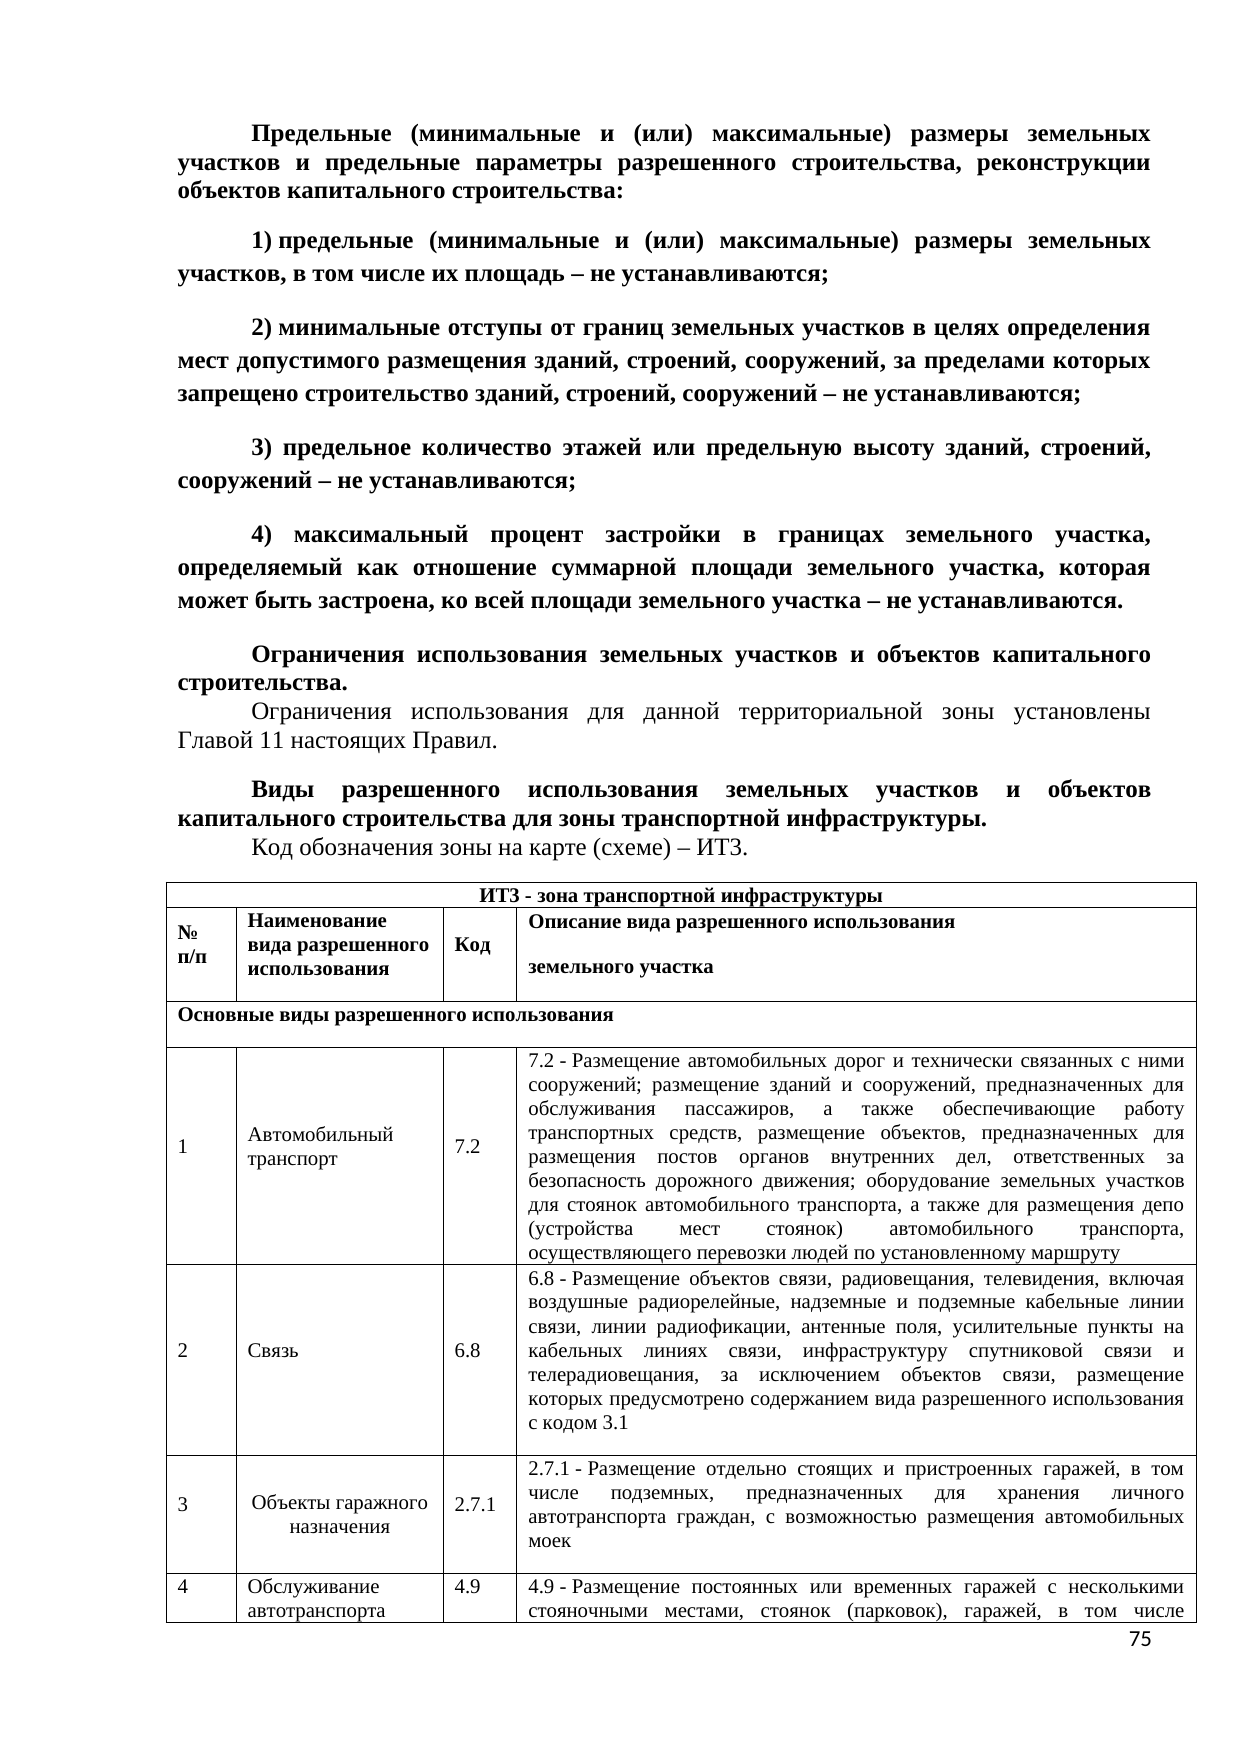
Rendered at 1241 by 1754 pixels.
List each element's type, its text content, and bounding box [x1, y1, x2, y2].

table_cell Описание вида разрешенного использования земельного участка [517, 908, 1196, 1001]
table_header ИТ3 - зона транспортной инфраструктуры [167, 883, 1196, 907]
table_cell 6.8 - Размещение объектов связи, радиовещания, телевидения, включая воздушные радиорелейные, надземные и подземные кабельные линии связи, линии радиофикации, антенные поля, усилительные пункты на кабельных линиях связи, инфраструктуру спутниковой связи и телерадиовещания, за исключением объектов связи, размещение которых предусмотрено содержанием вида разрешенного использования с кодом 3.1 [517, 1265, 1196, 1455]
text 3) предельное количество этажей или предельную высоту зданий, строений, сооружений – не устанавливаются; [177, 432, 1152, 494]
table_cell 4.9 [444, 1574, 516, 1622]
table_cell Объекты гаражного назначения [237, 1456, 443, 1573]
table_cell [517, 1574, 1196, 1622]
table_cell 2.7.1 [444, 1456, 516, 1573]
table_cell Автомобильный транспорт [237, 1048, 443, 1264]
table_cell 7.2 - Размещение автомобильных дорог и технически связанных с ними сооружений; размещение зданий и сооружений, предназначенных для обслуживания пассажиров, а также обеспечивающие работу транспортных средств, размещение объектов, предназначенных для размещения постов органов внутренних дел, ответственных за безопасность дорожного движения; оборудование земельных участков для стоянок автомобильного транспорта, а также для размещения депо (устройства мест стоянок) автомобильного транспорта, осуществляющего перевозки людей по установленному маршруту [517, 1048, 1196, 1264]
list Виды разрешенного использования земельных участков и объектов капитального строительства для зоны транспортной инфраструктуры. [177, 774, 1152, 832]
table_cell 4 [167, 1574, 236, 1622]
text Предельные (минимальные и (или) максимальные) размеры земельных участков и предельные параметры разрешенного строительства, реконструкции объектов капитального строительства: [177, 118, 1152, 204]
table_cell 7.2 [444, 1048, 516, 1264]
table_cell Основные виды разрешенного использования [167, 1002, 1196, 1047]
table_cell 2.7.1 - Размещение отдельно стоящих и пристроенных гаражей, в том числе подземных, предназначенных для хранения личного автотранспорта граждан, с возможностью размещения автомобильных моек [517, 1456, 1196, 1573]
text 4) максимальный процент застройки в границах земельного участка, определяемый как отношение суммарной площади земельного участка, которая может быть застроена, ко всей площади земельного участка – не устанавливаются. [177, 519, 1152, 614]
text 1) предельные (минимальные и (или) максимальные) размеры земельных участков, в том числе их площадь – не устанавливаются; [177, 225, 1152, 287]
list Ограничения использования земельных участков и объектов капитального строительства. [177, 639, 1152, 696]
text 2) минимальные отступы от границ земельных участков в целях определения мест допустимого размещения зданий, строений, сооружений, за пределами которых запрещено строительство зданий, строений, сооружений – не устанавливаются; [177, 312, 1152, 407]
table_cell 3 [167, 1456, 236, 1573]
table_cell Наименование вида разрешенного использования [237, 908, 443, 1001]
table_cell 2 [167, 1265, 236, 1455]
table_cell Код [444, 908, 516, 1001]
table_cell 6.8 [444, 1265, 516, 1455]
table_cell Связь [237, 1265, 443, 1455]
text Код обозначения зоны на карте (схеме) – ИТ3. [177, 832, 1152, 861]
text Ограничения использования для данной территориальной зоны установлены Главой 11 настоящих Правил. [177, 696, 1152, 754]
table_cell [237, 1574, 443, 1622]
table_cell № п/п [167, 908, 236, 1001]
table_cell 1 [167, 1048, 236, 1264]
